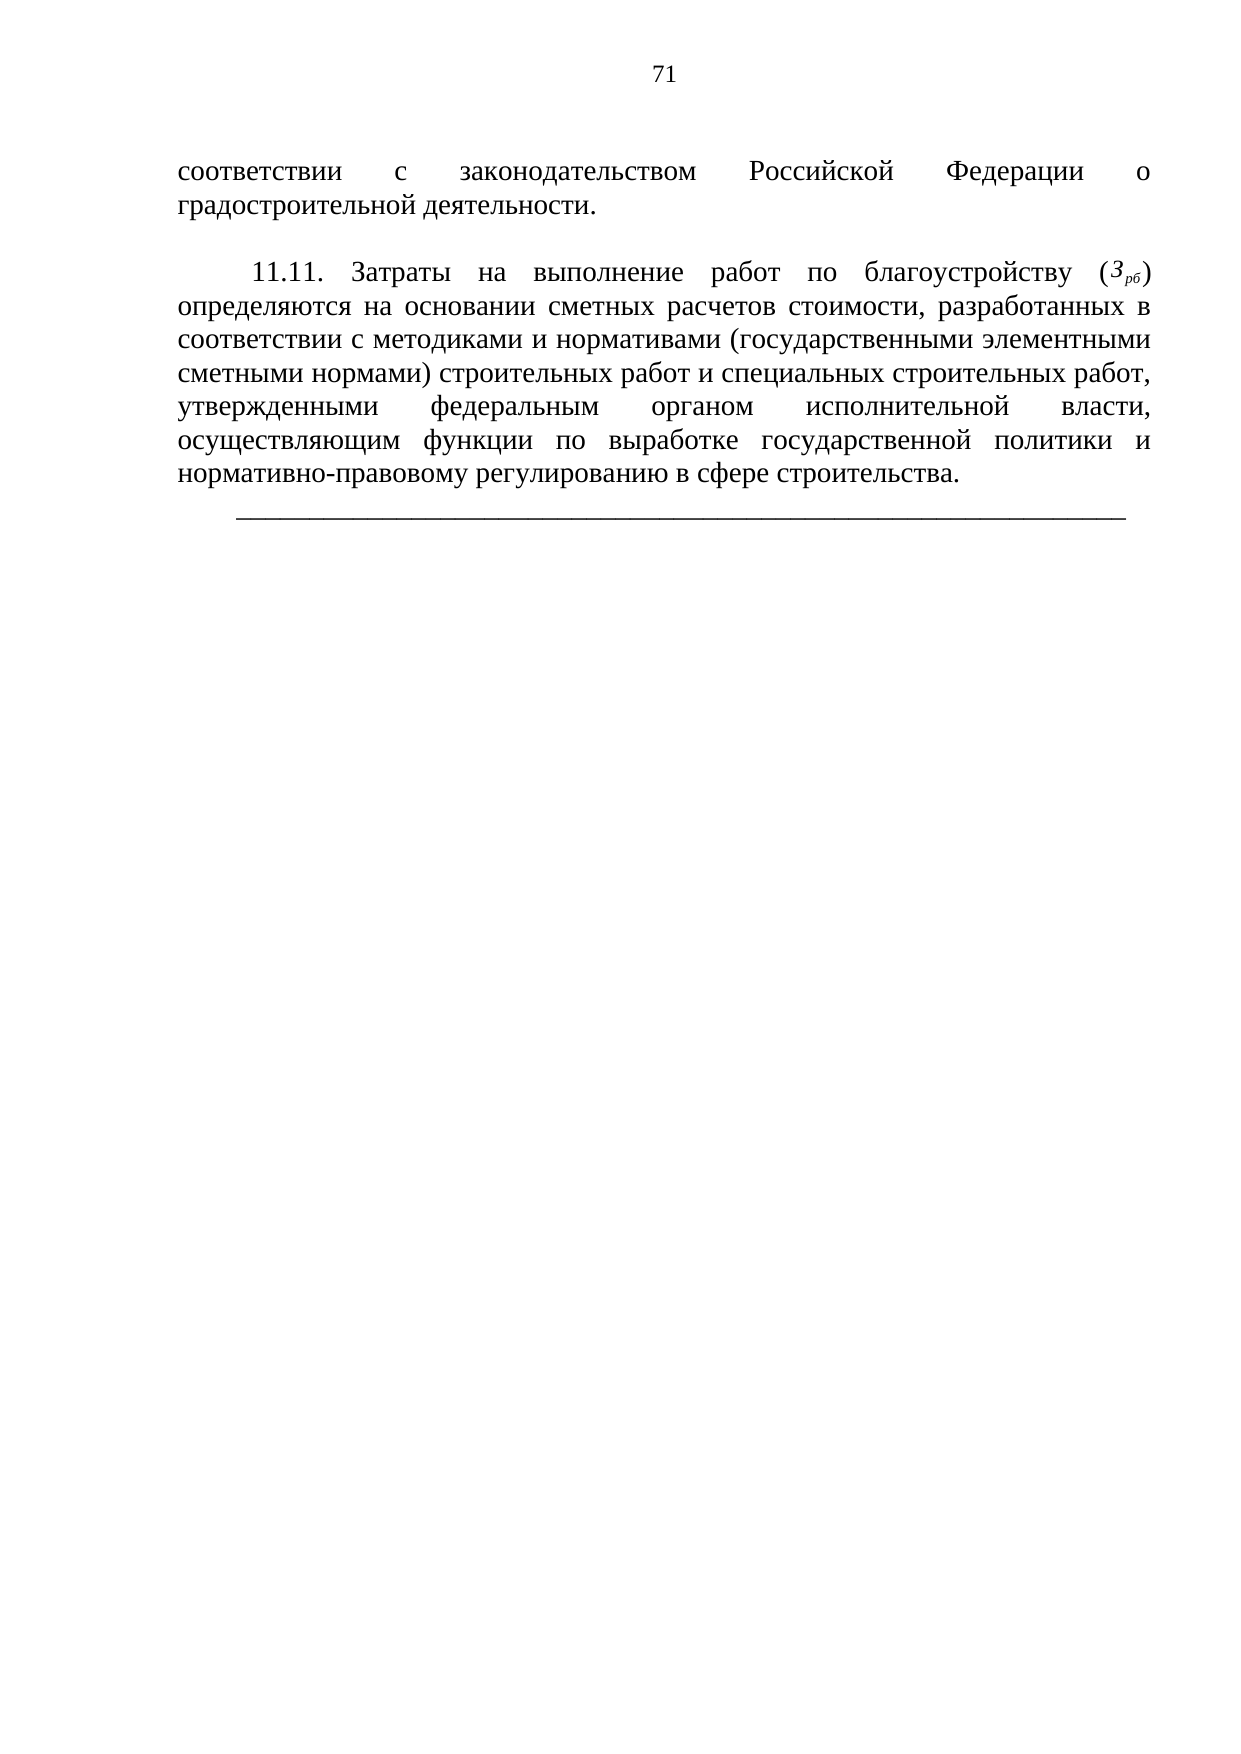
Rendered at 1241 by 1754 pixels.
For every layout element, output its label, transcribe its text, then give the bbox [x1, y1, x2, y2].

list 11.11. Затраты на выполнение работ по благоустройству () определяются на основании сметных расчетов стоимости, разработанных в соответствии с методиками и нормативами (государственными элементными сметными нормами) строительных работ и специальных строительных работ, утвержденными федеральным органом исполнительной власти, осуществляющим функции по выработке государственной политики и нормативно-правовому регулированию в сфере строительства. [177, 254, 1152, 489]
text _____________________________________________________________ [162, 489, 1152, 522]
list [177, 153, 1152, 221]
